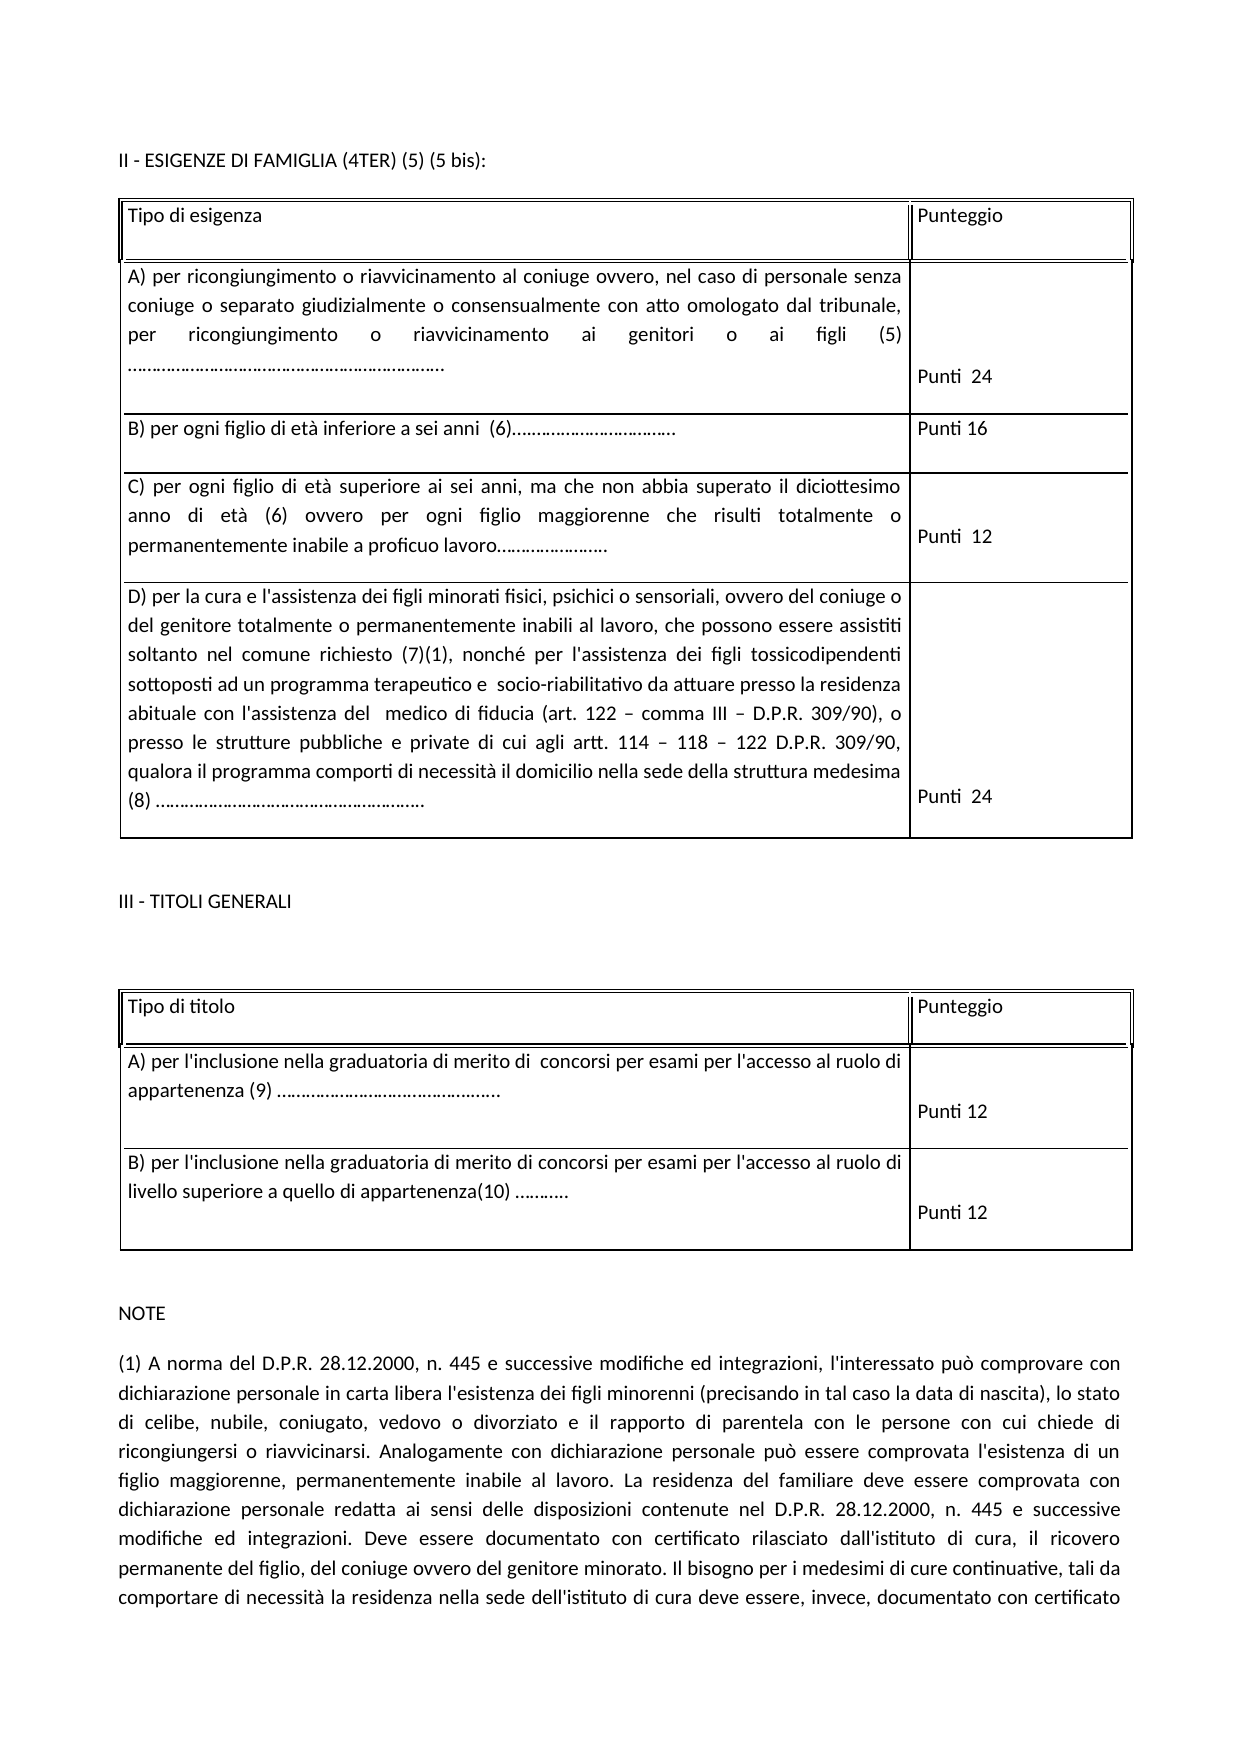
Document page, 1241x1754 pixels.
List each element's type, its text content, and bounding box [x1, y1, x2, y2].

table_cell A) per l'inclusione nella graduatoria di merito di concorsi per esami per l'accesso al ruolo di appartenenza (9) ………………………...……….…... [121, 1043, 909, 1148]
table_cell Punti 16 [911, 413, 1131, 472]
table_header Punteggio [910, 199, 1132, 259]
text III - TITOLI GENERALI [118, 889, 1122, 914]
table_cell B) per ogni figlio di età inferiore a sei anni (6)….………………………… [121, 413, 909, 472]
table_header Tipo di esigenza [120, 199, 910, 259]
table_cell Punti 12 [911, 1148, 1131, 1249]
text NOTE [118, 1301, 1122, 1326]
table_cell Punti 12 [911, 472, 1131, 582]
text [118, 1351, 1122, 1609]
table_header Punteggio [910, 990, 1132, 1043]
table_cell Punti 12 [911, 1043, 1131, 1148]
table_header Tipo di titolo [120, 990, 910, 1043]
table_cell Punti 24 [911, 259, 1131, 413]
table_cell C) per ogni figlio di età superiore ai sei anni, ma che non abbia superato il diciottesimo anno di età (6) ovvero per ogni figlio maggiorenne che risulti totalmente o permanentemente inabile a proficuo lavoro………………….. [121, 472, 909, 582]
text II - ESIGENZE DI FAMIGLIA (4TER) (5) (5 bis): [118, 148, 1122, 173]
table_cell A) per ricongiungimento o riavvicinamento al coniuge ovvero, nel caso di personale senza coniuge o separato giudizialmente o consensualmente con atto omologato dal tribunale, per ricongiungimento o riavvicinamento ai genitori o ai figli (5)………………………………………………………… [121, 259, 909, 413]
table_cell Punti 24 [911, 582, 1131, 837]
table_cell D) per la cura e l'assistenza dei figli minorati fisici, psichici o sensoriali, ovvero del coniuge o del genitore totalmente o permanentemente inabili al lavoro, che possono essere assistiti soltanto nel comune richiesto (7)(1), nonché per l'assistenza dei figli tossicodipendenti sottoposti ad un programma terapeutico e socio-riabilitativo da attuare presso la residenza abituale con l'assistenza del medico di fiducia (art. 122 – comma III – D.P.R. 309/90), o presso le strutture pubbliche e private di cui agli artt. 114 – 118 – 122 D.P.R. 309/90, qualora il programma comporti di necessità il domicilio nella sede della struttura medesima (8) ……………………………………………….. [121, 582, 909, 837]
table_cell B) per l'inclusione nella graduatoria di merito di concorsi per esami per l'accesso al ruolo di livello superiore a quello di appartenenza(10) ……….. [121, 1148, 909, 1249]
